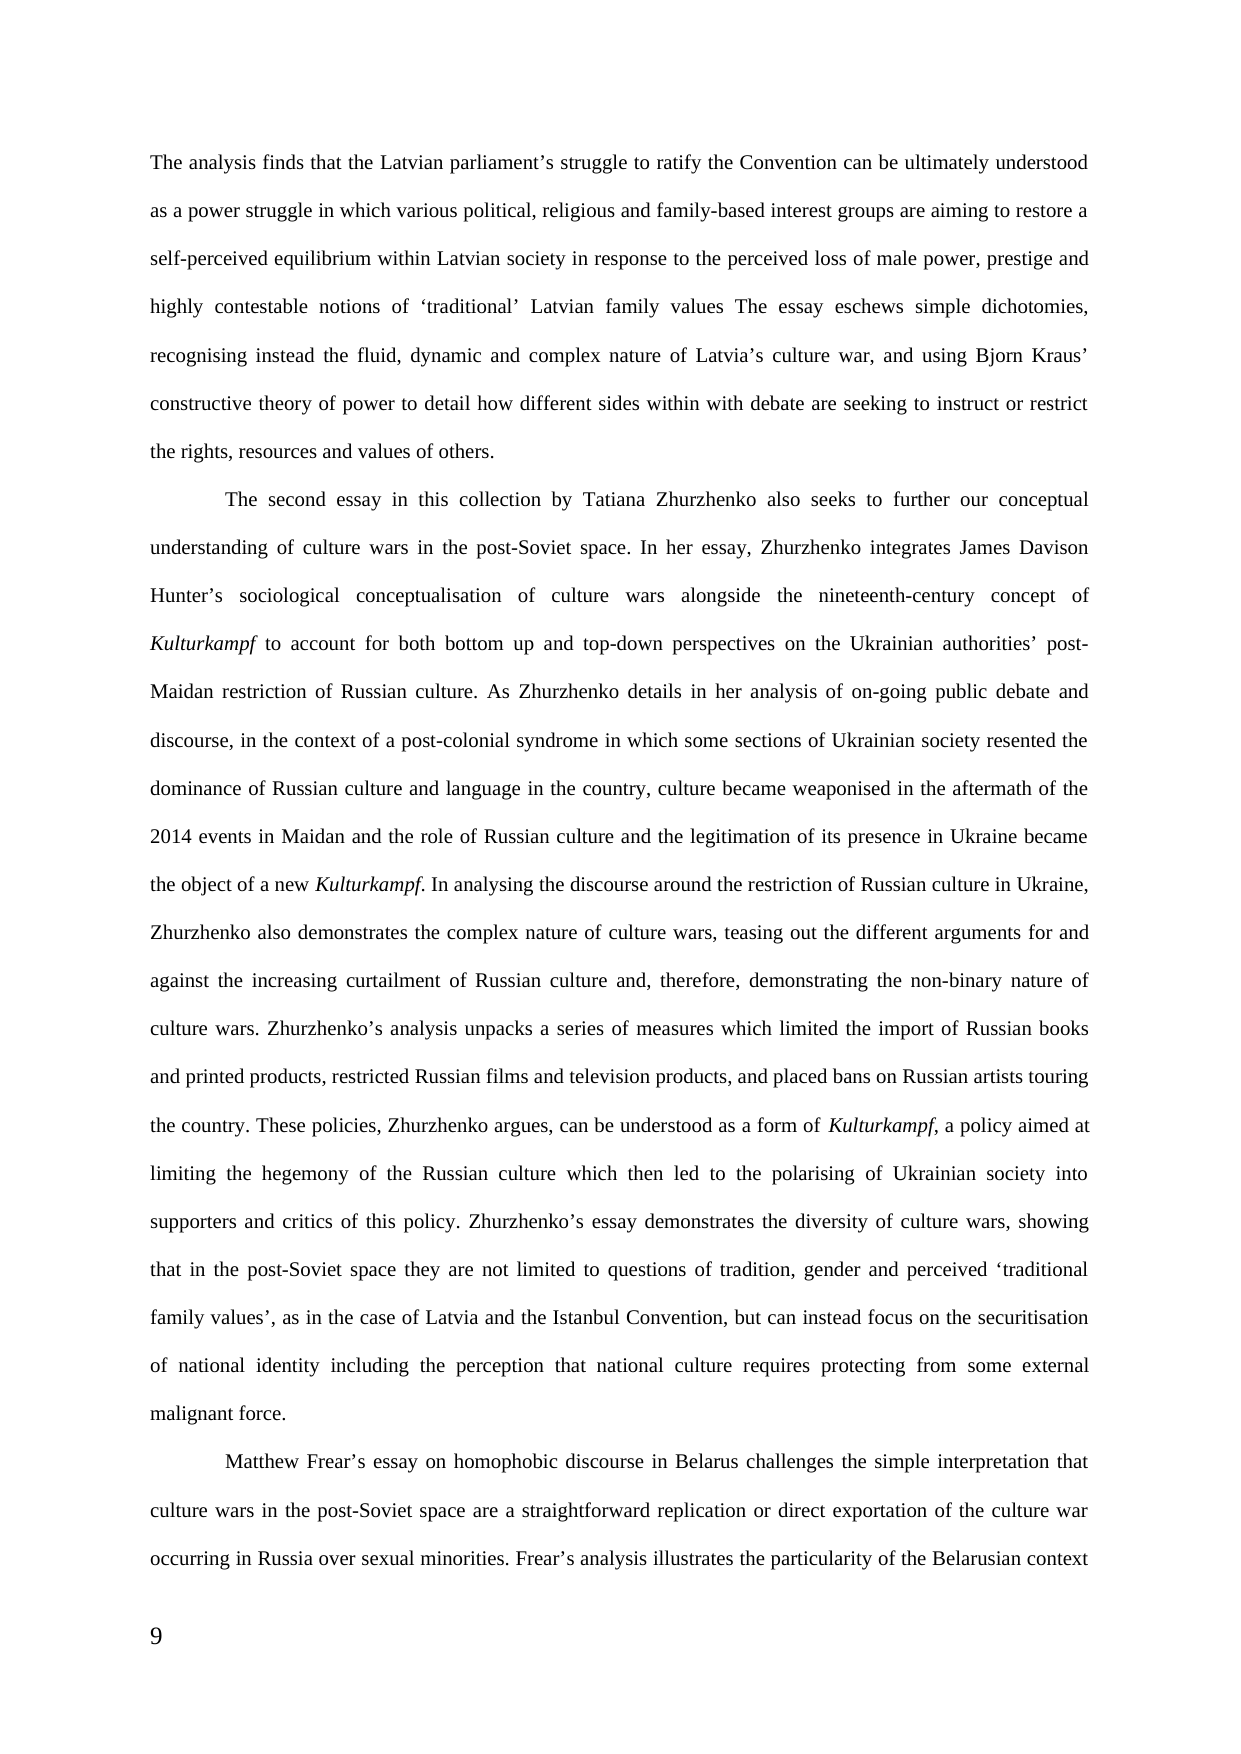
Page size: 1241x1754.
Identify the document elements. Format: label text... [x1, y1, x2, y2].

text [150, 1449, 1090, 1570]
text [150, 150, 1090, 463]
text The second essay in this collection by Tatiana Zhurzhenko also seeks to further our conceptual understanding of culture wars in the post-Soviet space. In her essay, Zhurzhenko integrates James Davison Hunter’s sociological conceptualisation of culture wars alongside the nineteenth-century concept of Kulturkampf to account for both bottom up and top-down perspectives on the Ukrainian authorities’ post-Maidan restriction of Russian culture. As Zhurzhenko details in her analysis of on-going public debate and discourse, in the context of a post-colonial syndrome in which some sections of Ukrainian society resented the dominance of Russian culture and language in the country, culture became weaponised in the aftermath of the 2014 events in Maidan and the role of Russian culture and the legitimation of its presence in Ukraine became the object of a new Kulturkampf. In analysing the discourse around the restriction of Russian culture in Ukraine, Zhurzhenko also demonstrates the complex nature of culture wars, teasing out the different arguments for and against the increasing curtailment of Russian culture and, therefore, demonstrating the non-binary nature of culture wars. Zhurzhenko’s analysis unpacks a series of measures which limited the import of Russian books and printed products, restricted Russian films and television products, and placed bans on Russian artists touring the country. These policies, Zhurzhenko argues, can be understood as a form of Kulturkampf, a policy aimed at limiting the hegemony of the Russian culture which then led to the polarising of Ukrainian society into supporters and critics of this policy. Zhurzhenko’s essay demonstrates the diversity of culture wars, showing that in the post-Soviet space they are not limited to questions of tradition, gender and perceived ‘traditional family values’, as in the case of Latvia and the Istanbul Convention, but can instead focus on the securitisation of national identity including the perception that national culture requires protecting from some external malignant force. [150, 487, 1090, 1425]
